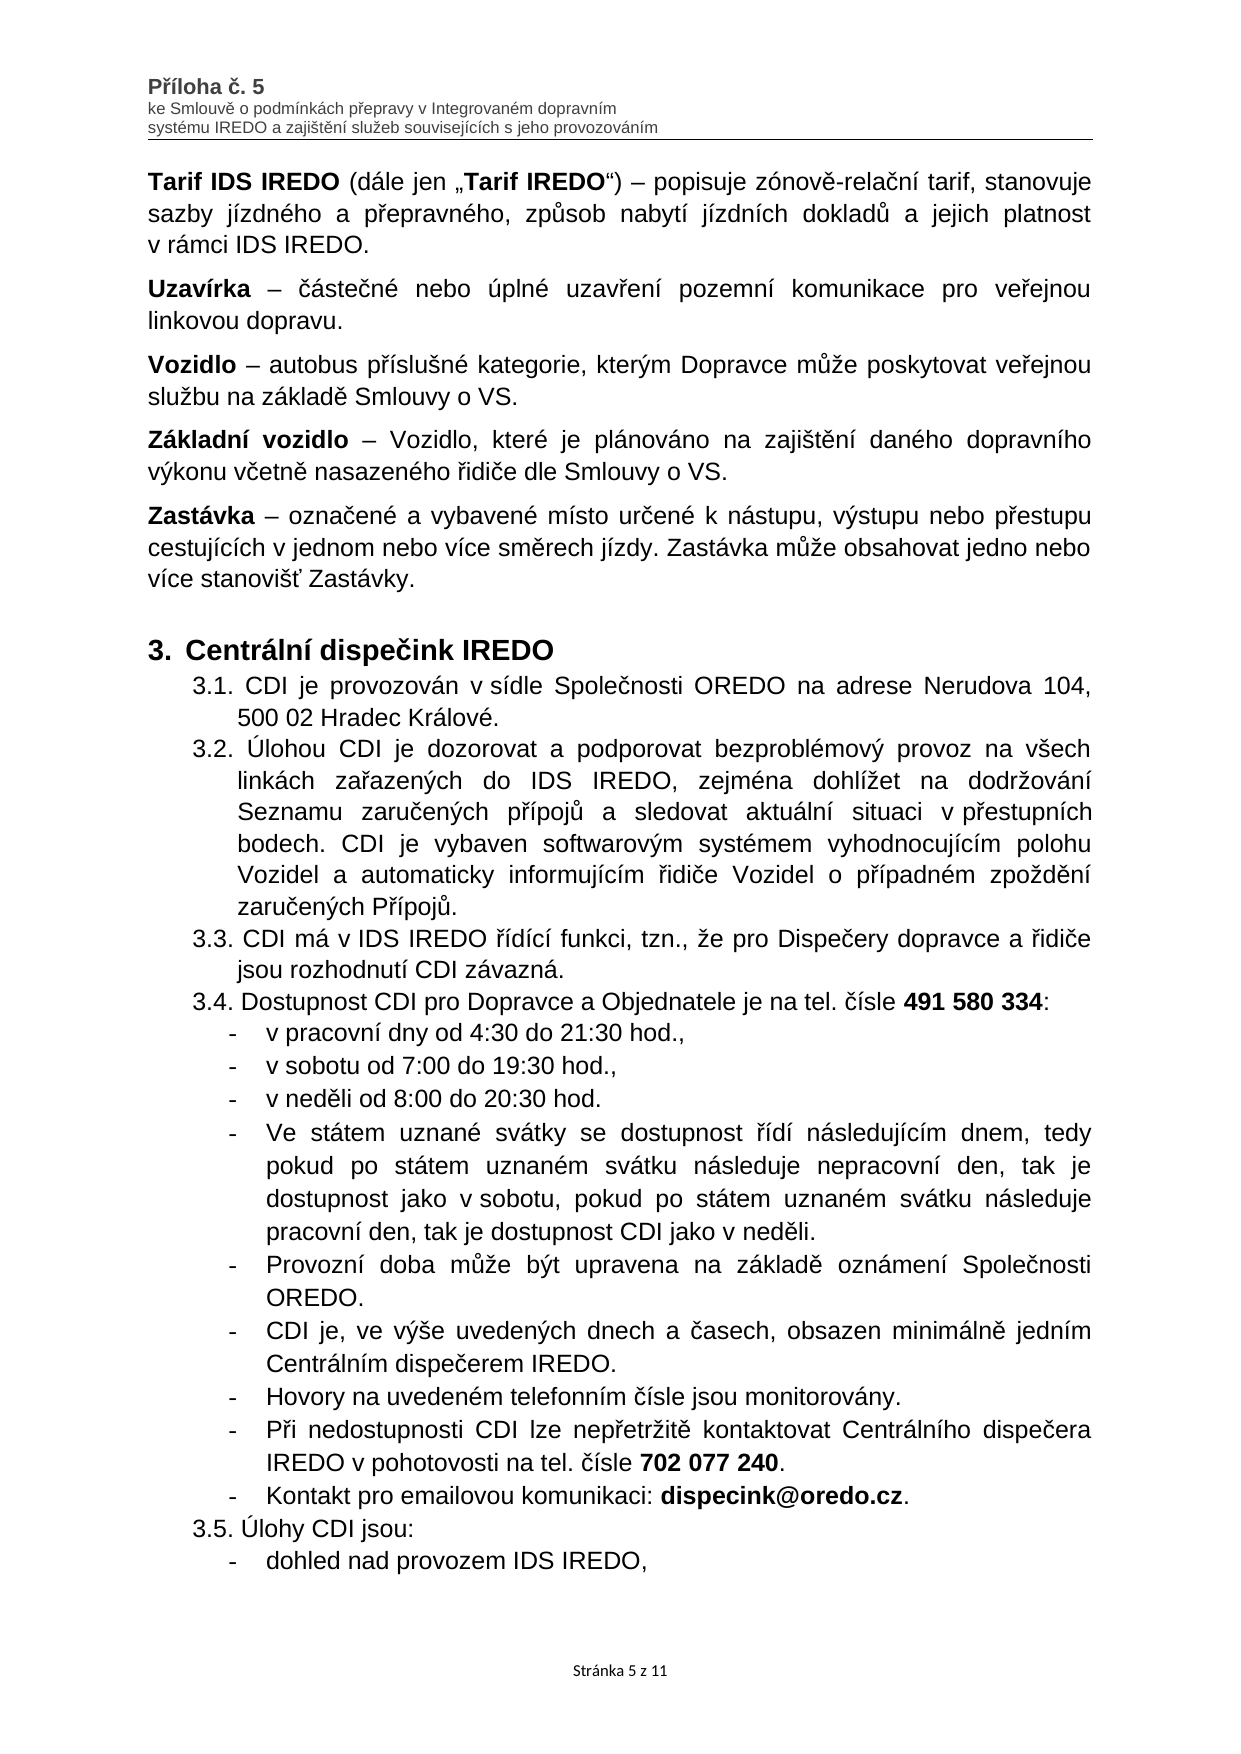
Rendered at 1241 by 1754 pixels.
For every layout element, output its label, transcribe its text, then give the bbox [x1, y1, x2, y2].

list Při nedostupnosti CDI lze nepřetržitě kontaktovat Centrálního dispečera IREDO v pohotovosti na tel. čísle 702 077 240. [228, 1415, 1093, 1477]
list CDI je provozován v sídle Společnosti OREDO na adrese Nerudova 104, 500 02 Hradec Králové. [192, 671, 1093, 731]
text Uzavírka – částečné nebo úplné uzavření pozemní komunikace pro veřejnou linkovou dopravu. [148, 274, 1093, 334]
list Hovory na uvedeném telefonním čísle jsou monitorovány. [228, 1382, 1093, 1411]
list CDI má v IDS IREDO řídící funkci, tzn., že pro Dispečery dopravce a řidiče jsou rozhodnutí CDI závazná. [192, 923, 1093, 984]
text Zastávka – označené a vybavené místo určené k nástupu, výstupu nebo přestupu cestujících v jednom nebo více směrech jízdy. Zastávka může obsahovat jedno nebo více stanovišť Zastávky. [148, 501, 1093, 593]
list v pracovní dny od 4:30 do 21:30 hod., [228, 1018, 1093, 1047]
list CDI je, ve výše uvedených dnech a časech, obsazen minimálně jedním Centrálním dispečerem IREDO. [228, 1316, 1093, 1378]
text Vozidlo – autobus příslušné kategorie, kterým Dopravce může poskytovat veřejnou službu na základě Smlouvy o VS. [148, 350, 1093, 410]
list Úlohou CDI je dozorovat a podporovat bezproblémový provoz na všech linkách zařazených do IDS IREDO, zejména dohlížet na dodržování Seznamu zaručených přípojů a sledovat aktuální situaci v přestupních bodech. CDI je vybaven softwarovým systémem vyhodnocujícím polohu Vozidel a automaticky informujícím řidiče Vozidel o případném zpoždění zaručených Přípojů. [192, 734, 1093, 921]
list v neděli od 8:00 do 20:30 hod. [228, 1084, 1093, 1113]
list Úlohy CDI jsou: [192, 1514, 1093, 1543]
list Provozní doba může být upravena na základě oznámení Společnosti OREDO. [228, 1250, 1093, 1312]
list v sobotu od 7:00 do 19:30 hod., [228, 1051, 1093, 1080]
text Tarif IDS IREDO (dále jen „Tarif IREDO“) – popisuje zónově-relační tarif, stanovuje sazby jízdného a přepravného, způsob nabytí jízdních dokladů a jejich platnost v rámci IDS IREDO. [148, 167, 1093, 259]
list Dostupnost CDI pro Dopravce a Objednatele je na tel. čísle 491 580 334: [192, 987, 1093, 1015]
subtitle Centrální dispečink IREDO [148, 633, 1093, 667]
list dohled nad provozem IDS IREDO, [228, 1546, 1093, 1575]
list Ve státem uznané svátky se dostupnost řídí následujícím dnem, tedy pokud po státem uznaném svátku následuje nepracovní den, tak je dostupnost jako v sobotu, pokud po státem uznaném svátku následuje pracovní den, tak je dostupnost CDI jako v neděli. [228, 1118, 1093, 1246]
text Základní vozidlo – Vozidlo, které je plánováno na zajištění daného dopravního výkonu včetně nasazeného řidiče dle Smlouvy o VS. [148, 426, 1093, 486]
list Kontakt pro emailovou komunikaci: dispecink@oredo.cz. [228, 1481, 1093, 1510]
